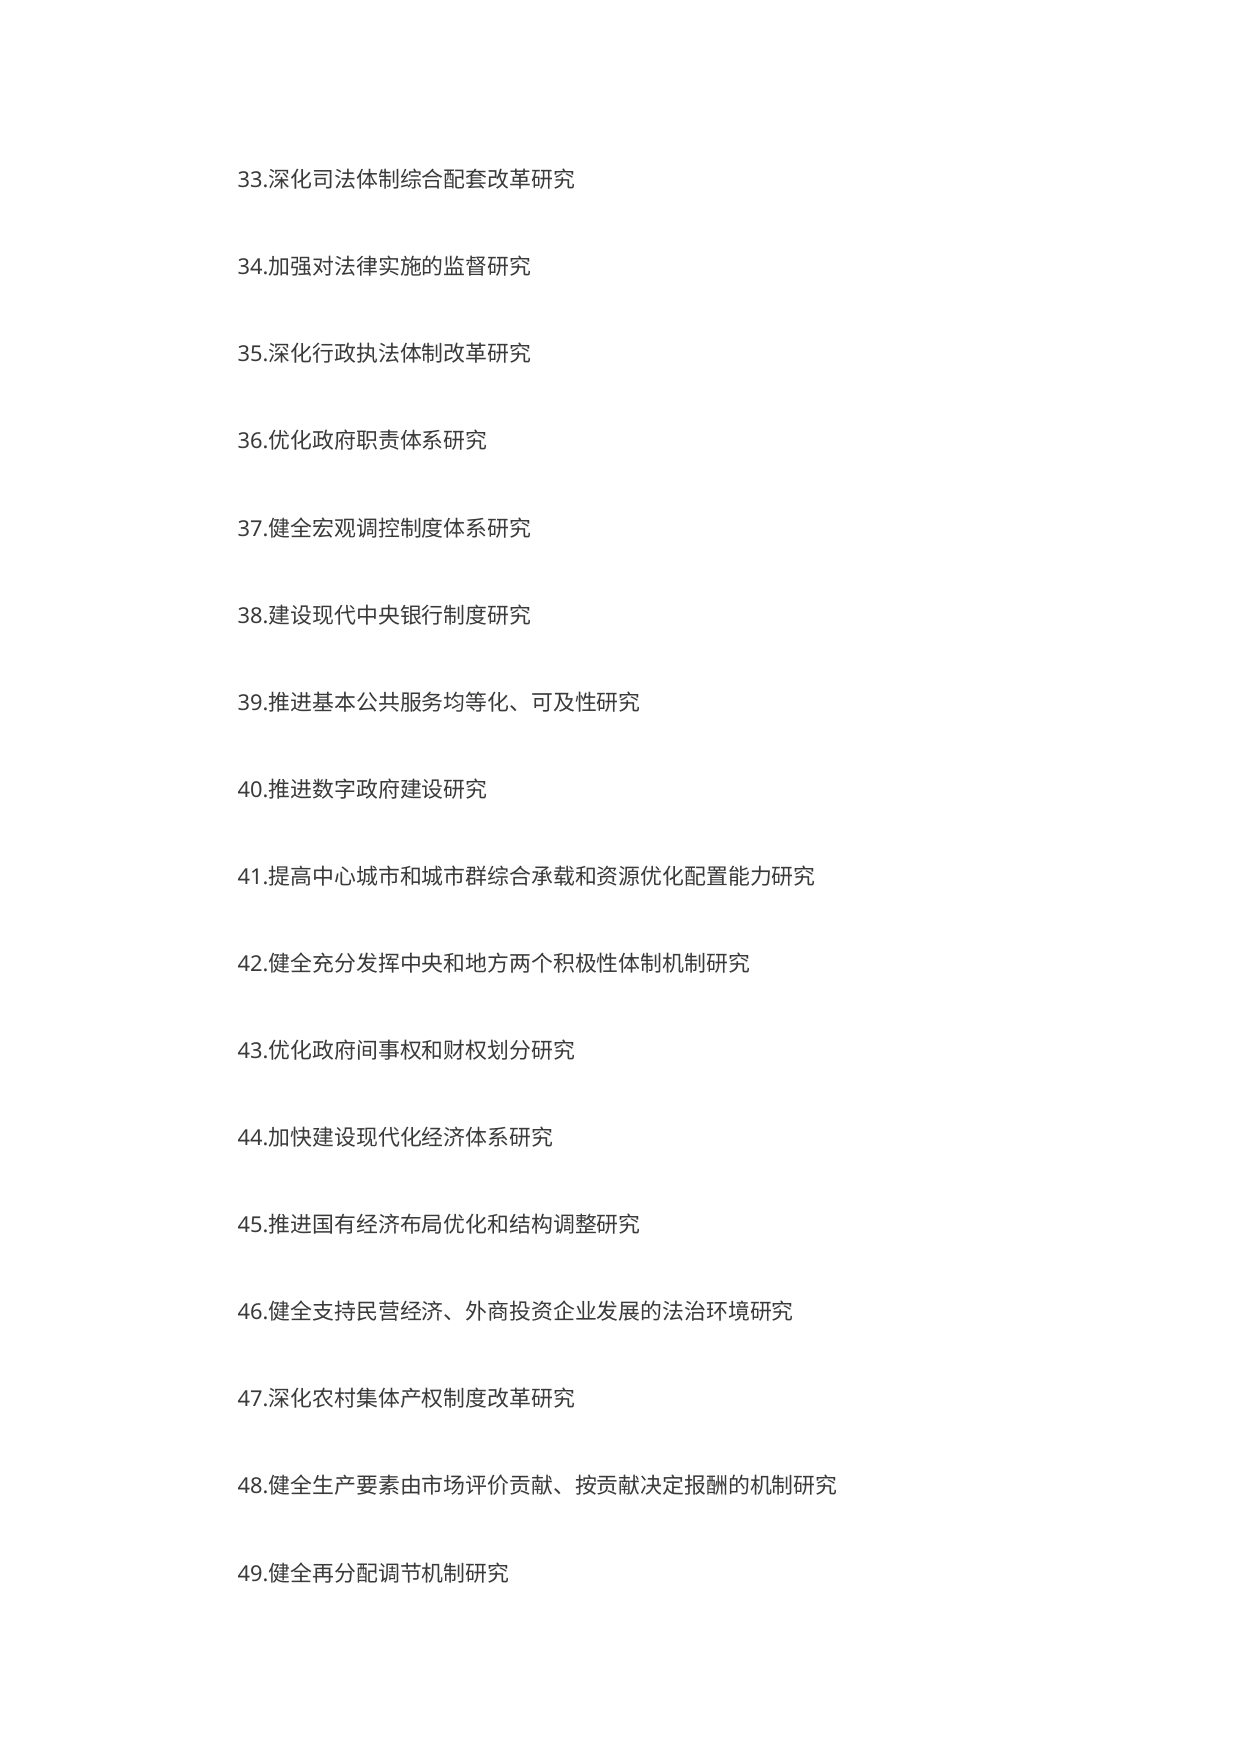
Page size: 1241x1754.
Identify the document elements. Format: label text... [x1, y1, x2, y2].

text 36.优化政府职责体系研究 [187, 423, 1053, 456]
text 38.建设现代中央银行制度研究 [187, 597, 1053, 630]
text 48.健全生产要素由市场评价贡献、按贡献决定报酬的机制研究 [187, 1468, 1053, 1501]
text 47.深化农村集体产权制度改革研究 [187, 1381, 1053, 1414]
text 35.深化行政执法体制改革研究 [187, 336, 1053, 369]
text 34.加强对法律实施的监督研究 [187, 249, 1053, 282]
text 49.健全再分配调节机制研究 [187, 1555, 1053, 1588]
text 39.推进基本公共服务均等化、可及性研究 [187, 684, 1053, 717]
text 33.深化司法体制综合配套改革研究 [187, 162, 1053, 194]
text 40.推进数字政府建设研究 [187, 772, 1053, 804]
text 42.健全充分发挥中央和地方两个积极性体制机制研究 [187, 946, 1053, 978]
text 45.推进国有经济布局优化和结构调整研究 [187, 1207, 1053, 1239]
text 41.提高中心城市和城市群综合承载和资源优化配置能力研究 [187, 859, 1053, 891]
text 37.健全宏观调控制度体系研究 [187, 510, 1053, 543]
text 44.加快建设现代化经济体系研究 [187, 1120, 1053, 1152]
text 46.健全支持民营经济、外商投资企业发展的法治环境研究 [187, 1294, 1053, 1327]
text 43.优化政府间事权和财权划分研究 [187, 1033, 1053, 1065]
